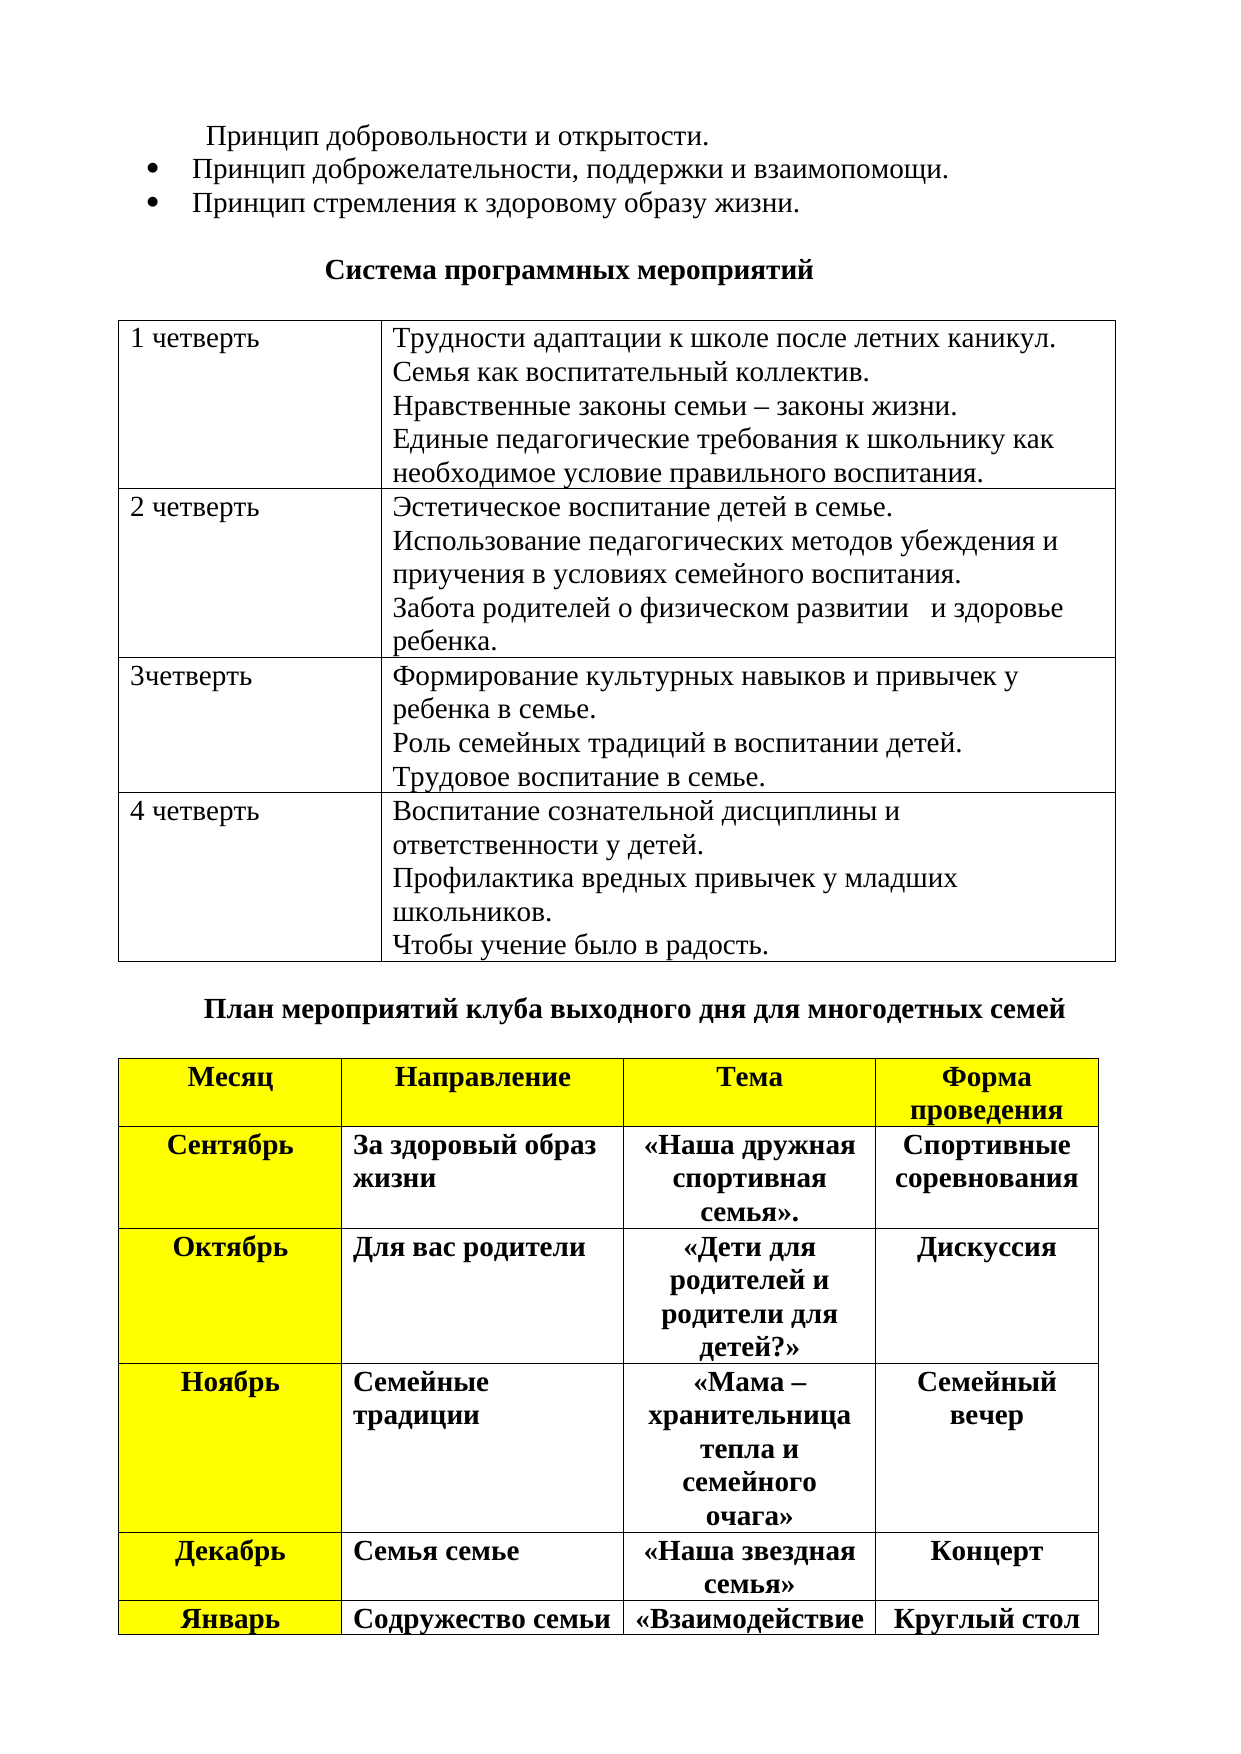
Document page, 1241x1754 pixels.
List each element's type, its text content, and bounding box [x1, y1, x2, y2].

table_cell Сентябрь [119, 1127, 341, 1228]
table_cell «Наша звездная семья» [624, 1533, 875, 1600]
table_header Месяц [119, 1059, 341, 1126]
table_cell 4 четверть [119, 793, 381, 961]
table_cell Воспитание сознательной дисциплины и ответственности у детей. Профилактика вредных привычек у младших школьников. Чтобы учение было в радость. [382, 793, 1115, 961]
table_cell Ноябрь [119, 1364, 341, 1532]
text Система программных мероприятий [324, 252, 1152, 286]
table_cell Спортивные соревнования [876, 1127, 1098, 1228]
table_cell «Дети для родителей и родители для детей?» [624, 1229, 875, 1363]
table_cell Концерт [876, 1533, 1098, 1600]
table_header Тема [624, 1059, 875, 1126]
table_cell Семья семье [342, 1533, 623, 1600]
table_cell Дискуссия [876, 1229, 1098, 1363]
text План мероприятий клуба выходного дня для многодетных семей [118, 991, 1152, 1024]
table_header 1 четверть [119, 321, 381, 488]
list Принцип стремления к здоровому образу жизни. [148, 185, 1152, 219]
table_cell Октябрь [119, 1229, 341, 1363]
list Принцип доброжелательности, поддержки и взаимопомощи. [148, 152, 1152, 185]
table_header Направление [342, 1059, 623, 1126]
table_cell «Мама – хранительница тепла и семейного очага» [624, 1364, 875, 1532]
table_cell Эстетическое воспитание детей в семье. Использование педагогических методов убеждения и приучения в условиях семейного воспитания. Забота родителей о физическом развитии и здоровье ребенка. [382, 489, 1115, 657]
table_cell Для вас родители [342, 1229, 623, 1363]
table_cell 2 четверть [119, 489, 381, 657]
table_header Форма проведения [876, 1059, 1098, 1126]
table_cell За здоровый образ жизни [342, 1127, 623, 1228]
table_cell Декабрь [119, 1533, 341, 1600]
table_header Трудности адаптации к школе после летних каникул. Семья как воспитательный коллектив. Нравственные законы семьи – законы жизни. Единые педагогические требования к школьнику как необходимое условие правильного воспитания. [382, 321, 1115, 488]
table_cell Формирование культурных навыков и привычек у ребенка в семье. Роль семейных традиций в воспитании детей. Трудовое воспитание в семье. [382, 658, 1115, 792]
text Принцип добровольности и открытости. [118, 118, 1152, 152]
table_cell Круглый стол [876, 1601, 1098, 1634]
table_cell Семейные традиции [342, 1364, 623, 1532]
table_cell Январь [119, 1601, 341, 1634]
table_cell Семейный вечер [876, 1364, 1098, 1532]
table_cell «Наша дружная спортивная семья». [624, 1127, 875, 1228]
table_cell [342, 1601, 623, 1634]
table_cell 3четверть [119, 658, 381, 792]
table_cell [624, 1601, 875, 1634]
